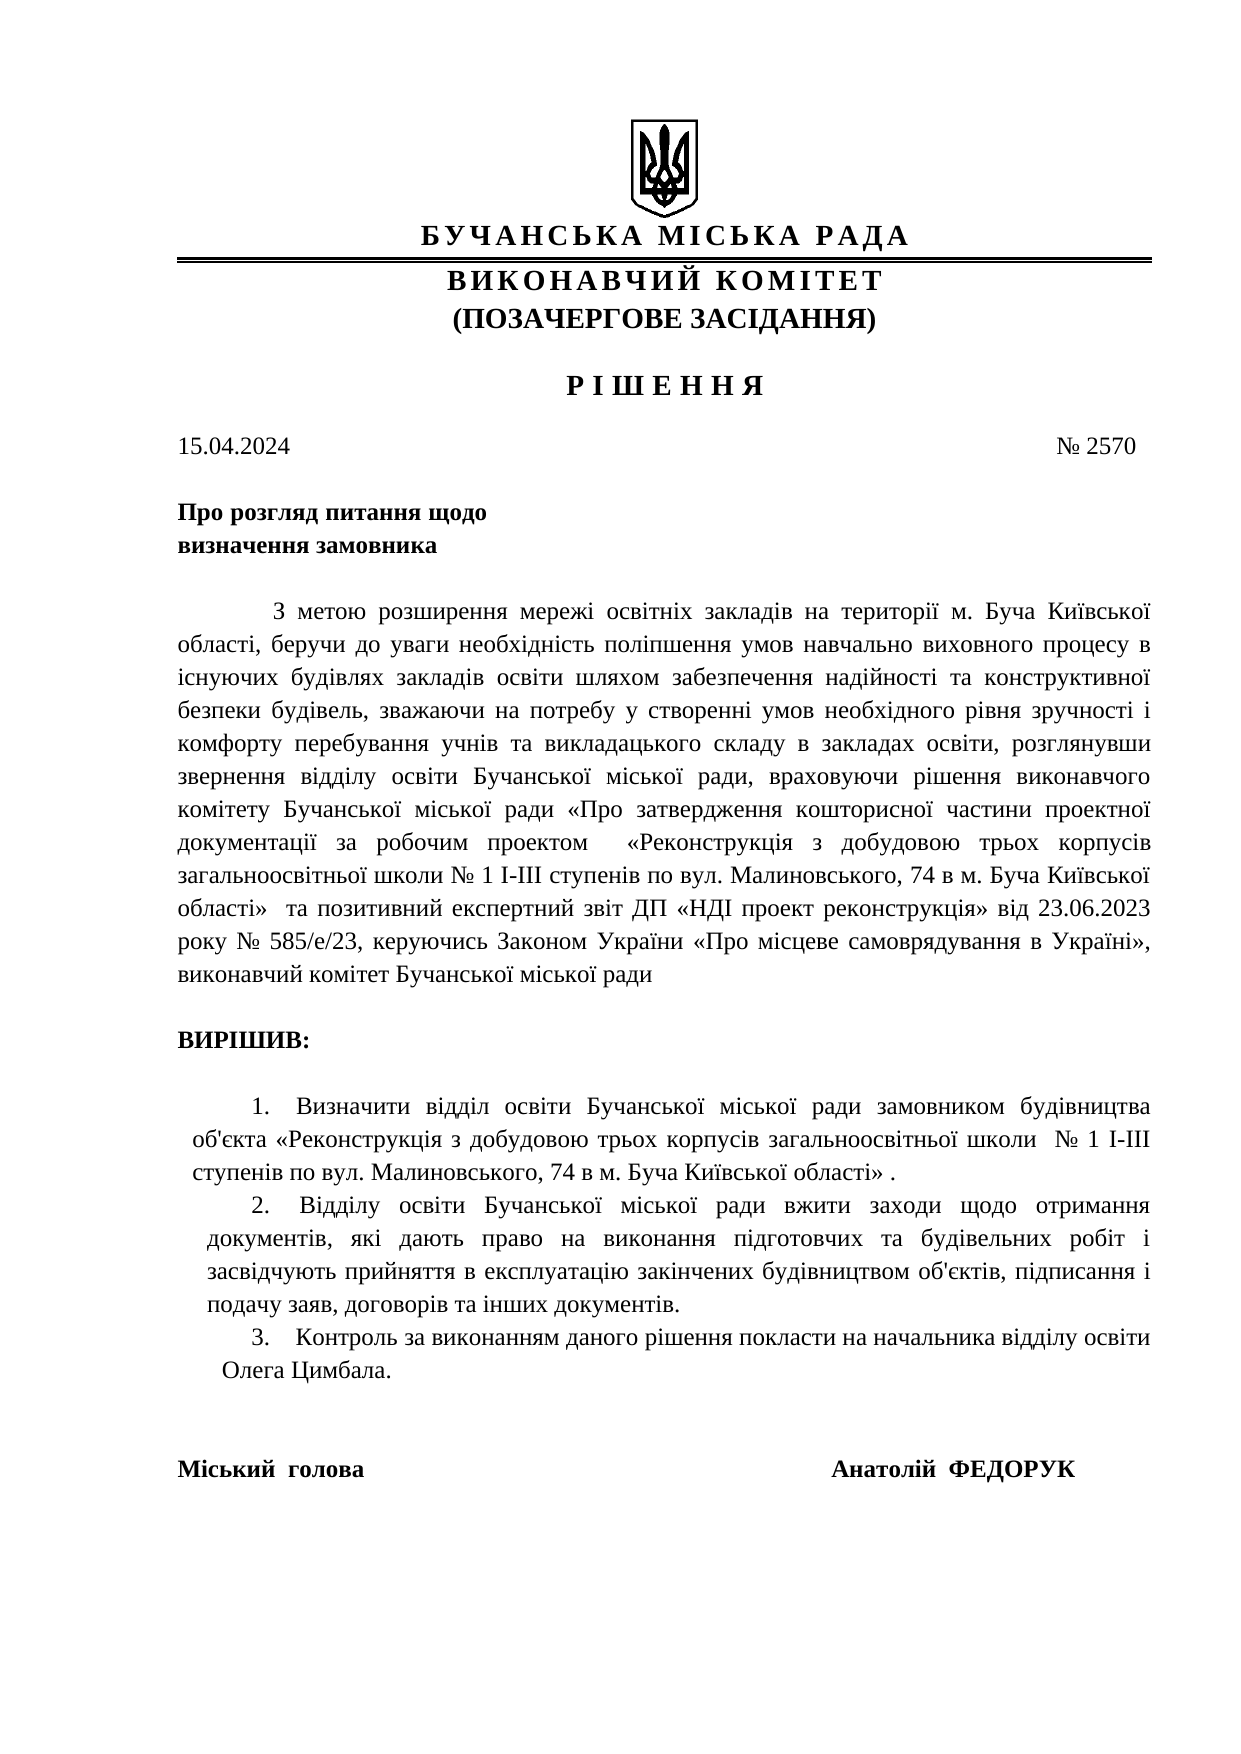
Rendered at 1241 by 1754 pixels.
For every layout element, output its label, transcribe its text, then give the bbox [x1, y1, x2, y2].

text БУЧАНСЬКА МІСЬКА РАДА [177, 218, 1152, 252]
text Міський голова Анатолій ФЕДОРУК [177, 1454, 1152, 1483]
text З метою розширення мережі освітніх закладів на території м. Буча Київської області, беручи до уваги необхідність поліпшення умов навчально виховного процесу в існуючих будівлях закладів освіти шляхом забезпечення надійності та конструктивної безпеки будівель, зважаючи на потребу у створенні умов необхідного рівня зручності і комфорту перебування учнів та викладацького складу в закладах освіти, розглянувши звернення відділу освіти Бучанської міської ради, враховуючи рішення виконавчого комітету Бучанської міської ради «Про затвердження кошторисної частини проектної документації за робочим проектом «Реконструкція з добудовою трьох корпусів загальноосвітньої школи № 1 І-ІІІ ступенів по вул. Малиновського, 74 в м. Буча Київської області» та позитивний експертний звіт ДП «НДІ проект реконструкція» від 23.06.2023 року № 585/е/23, керуючись Законом України «Про місцеве самоврядування в Україні», виконавчий комітет Бучанської міської ради [177, 596, 1152, 988]
list Контроль за виконанням даного рішення покласти на начальника відділу освіти Олега Цимбала. [222, 1322, 1152, 1384]
picture [629, 118, 700, 219]
text ВИРІШИВ: [177, 1025, 1152, 1054]
subtitle 15.04.2024 № 2570 [177, 431, 1152, 459]
text Про розгляд питання щодо визначення замовника [177, 497, 487, 559]
list Відділу освіти Бучанської міської ради вжити заходи щодо отримання документів, які дають право на виконання підготовчих та будівельних робіт і засвідчують прийняття в експлуатацію закінчених будівництвом об'єктів, підписання і подачу заяв, договорів та інших документів. [207, 1190, 1152, 1318]
list Визначити відділ освіти Бучанської міської ради замовником будівництва об'єкта «Реконструкція з добудовою трьох корпусів загальноосвітньої школи № 1 І-ІІІ ступенів по вул. Малиновського, 74 в м. Буча Київської області» . [192, 1091, 1152, 1186]
table_header ВИКОНАВЧИЙ КОМІТЕТ (ПОЗАЧЕРГОВЕ ЗАСІДАННЯ) [177, 263, 1152, 368]
text РІШЕННЯ [177, 368, 1152, 402]
